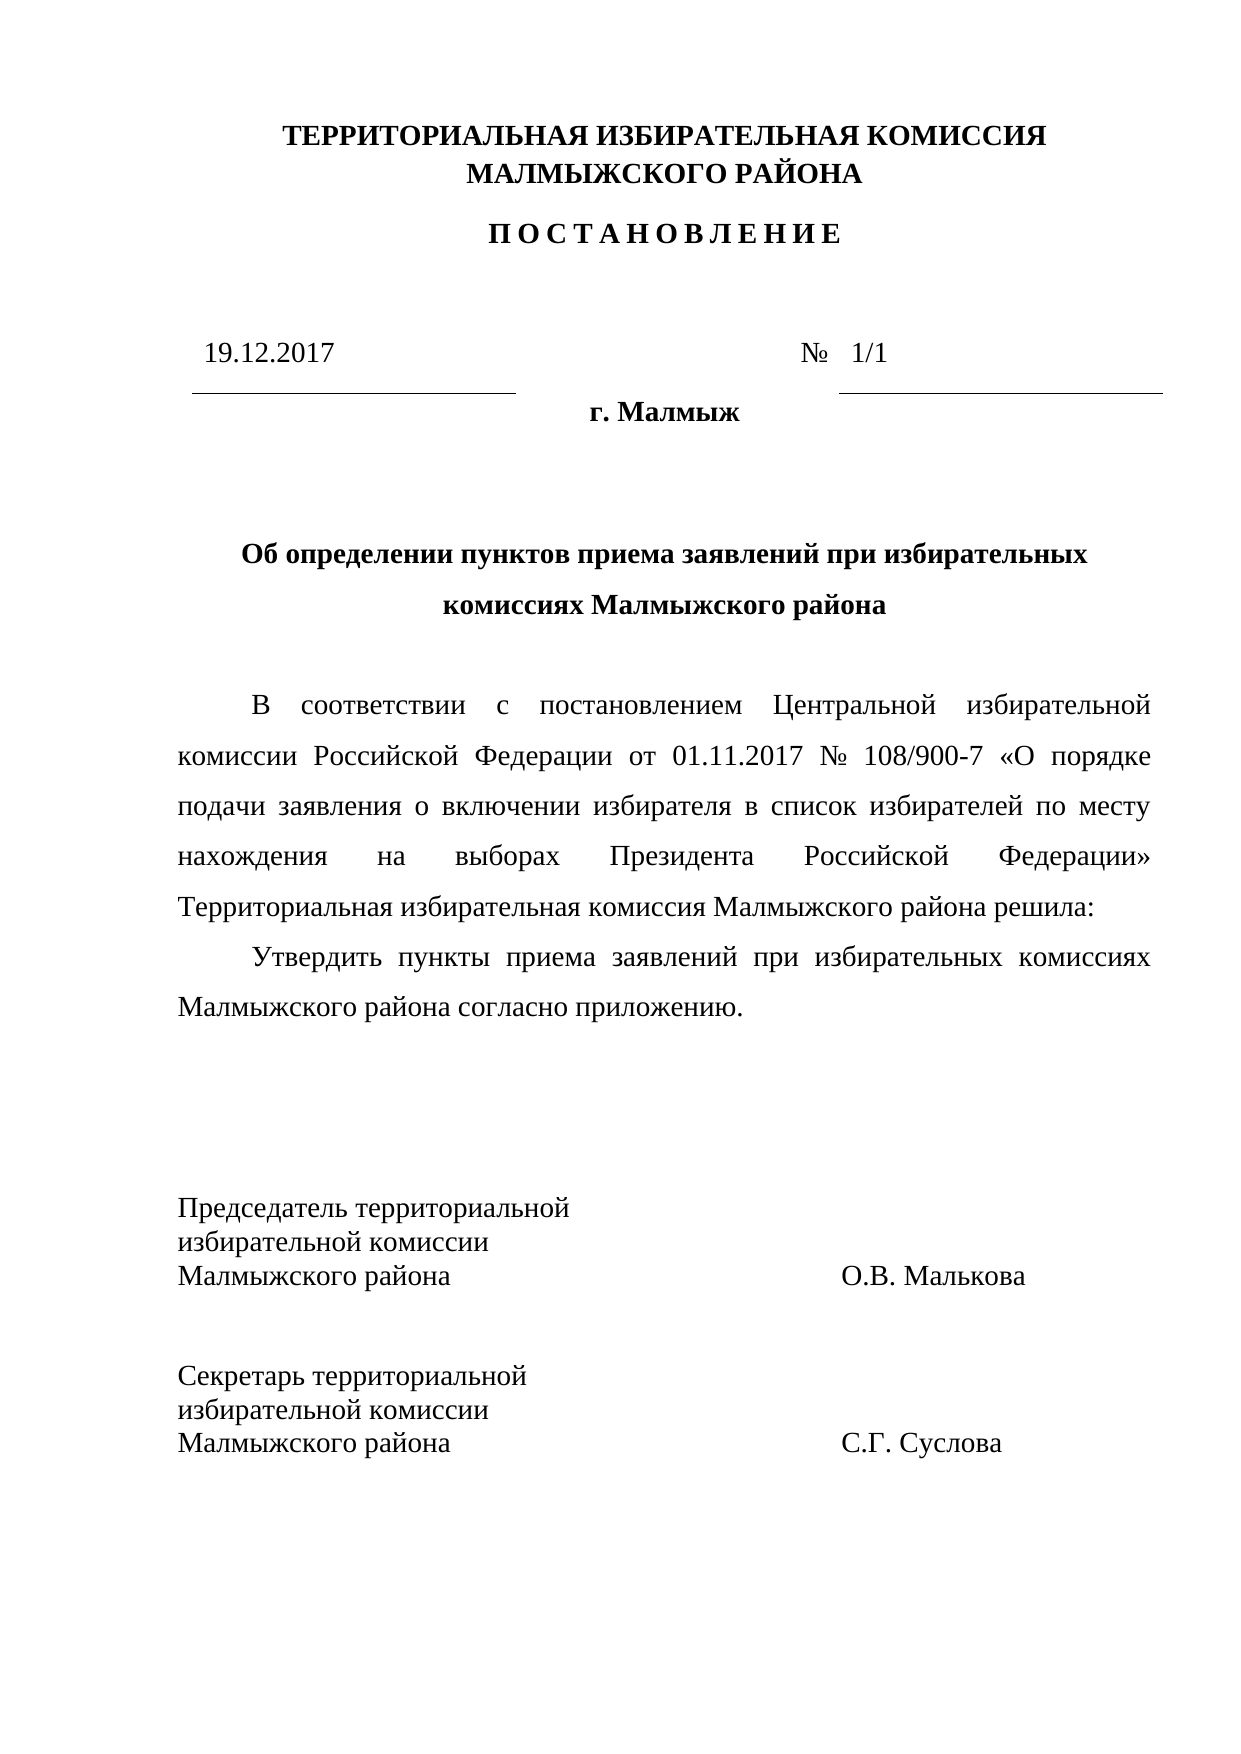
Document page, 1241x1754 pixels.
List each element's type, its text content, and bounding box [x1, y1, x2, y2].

text избирательной комиссии [177, 1392, 1152, 1425]
text Председатель территориальной [177, 1191, 1152, 1224]
table_header № [516, 335, 839, 393]
text ПОСТАНОВЛЕНИЕ [177, 216, 1152, 249]
text Малмыжского района С.Г. Суслова [177, 1425, 1152, 1459]
text Утвердить пункты приема заявлений при избирательных комиссиях Малмыжского района согласно приложению. [177, 939, 1152, 1023]
table_header 1/1 [839, 335, 1163, 393]
table_header 19.12.2017 [192, 335, 516, 393]
text ТЕРРИТОРИАЛЬНАЯ ИЗБИРАТЕЛЬНАЯ КОМИССИЯ МАЛМЫЖСКОГО РАЙОНА [177, 118, 1152, 190]
text Малмыжского района О.В. Малькова [177, 1258, 1152, 1291]
text г. Малмыж [177, 394, 1152, 428]
text В соответствии с постановлением Центральной избирательной комиссии Российской Федерации от 01.11.2017 № 108/900-7 «О порядке подачи заявления о включении избирателя в список избирателей по месту нахождения на выборах Президента Российской Федерации» Территориальная избирательная комиссия Малмыжского района решила: [177, 687, 1152, 922]
text избирательной комиссии [177, 1224, 1152, 1258]
text Об определении пунктов приема заявлений при избирательных комиссиях Малмыжского района [177, 536, 1152, 620]
text Секретарь территориальной [177, 1358, 1152, 1392]
